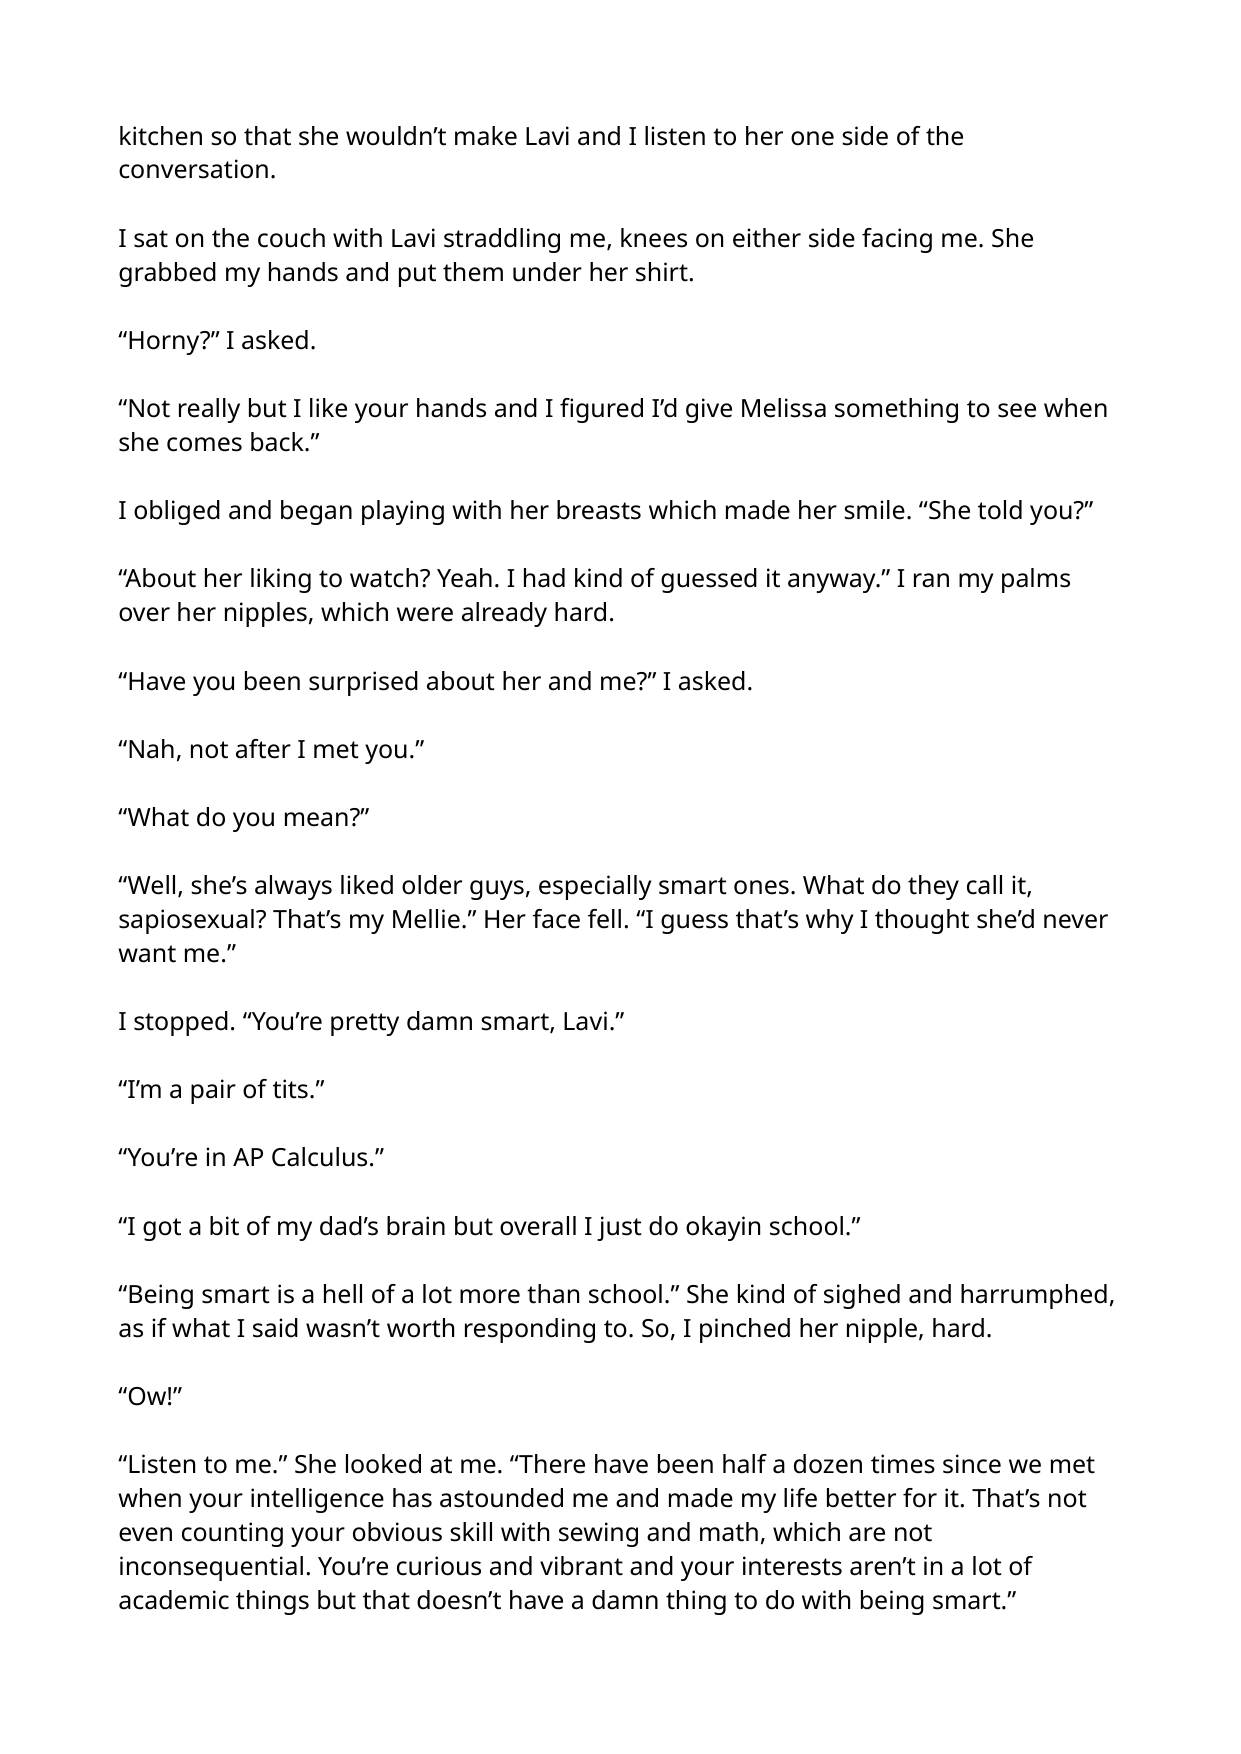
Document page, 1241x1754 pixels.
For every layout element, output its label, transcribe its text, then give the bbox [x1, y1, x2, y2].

text “What do you mean?” [118, 799, 1122, 833]
text “Listen to me.” She looked at me. “There have been half a dozen times since we met when your intelligence has astounded me and made my life better for it. That’s not even counting your obvious skill with sewing and math, which are not inconsequential. You’re curious and vibrant and your interests aren’t in a lot of academic things but that doesn’t have a damn thing to do with being smart.” [118, 1447, 1122, 1617]
text “I’m a pair of tits.” [118, 1072, 1122, 1106]
text “About her liking to watch? Yeah. I had kind of guessed it anyway.” I ran my palms over her nipples, which were already hard. [118, 561, 1122, 629]
text “Not really but I like your hands and I figured I’d give Melissa something to see when she comes back.” [118, 391, 1122, 459]
text “You’re in AP Calculus.” [118, 1140, 1122, 1174]
text “Ow!” [118, 1378, 1122, 1412]
text I stopped. “You’re pretty damn smart, Lavi.” [118, 1004, 1122, 1038]
text “Nah, not after I met you.” [118, 731, 1122, 765]
text “Horny?” I asked. [118, 322, 1122, 357]
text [118, 118, 1122, 186]
text I sat on the couch with Lavi straddling me, knees on either side facing me. She grabbed my hands and put them under her shirt. [118, 220, 1122, 288]
text “Well, she’s always liked older guys, especially smart ones. What do they call it, sapiosexual? That’s my Mellie.” Her face fell. “I guess that’s why I thought she’d never want me.” [118, 867, 1122, 970]
text I obliged and began playing with her breasts which made her smile. “She told you?” [118, 493, 1122, 527]
text “Being smart is a hell of a lot more than school.” She kind of sighed and harrumphed, as if what I said wasn’t worth responding to. So, I pinched her nipple, hard. [118, 1276, 1122, 1344]
text “Have you been surprised about her and me?” I asked. [118, 663, 1122, 697]
text “I got a bit of my dad’s brain but overall I just do okayin school.” [118, 1208, 1122, 1242]
